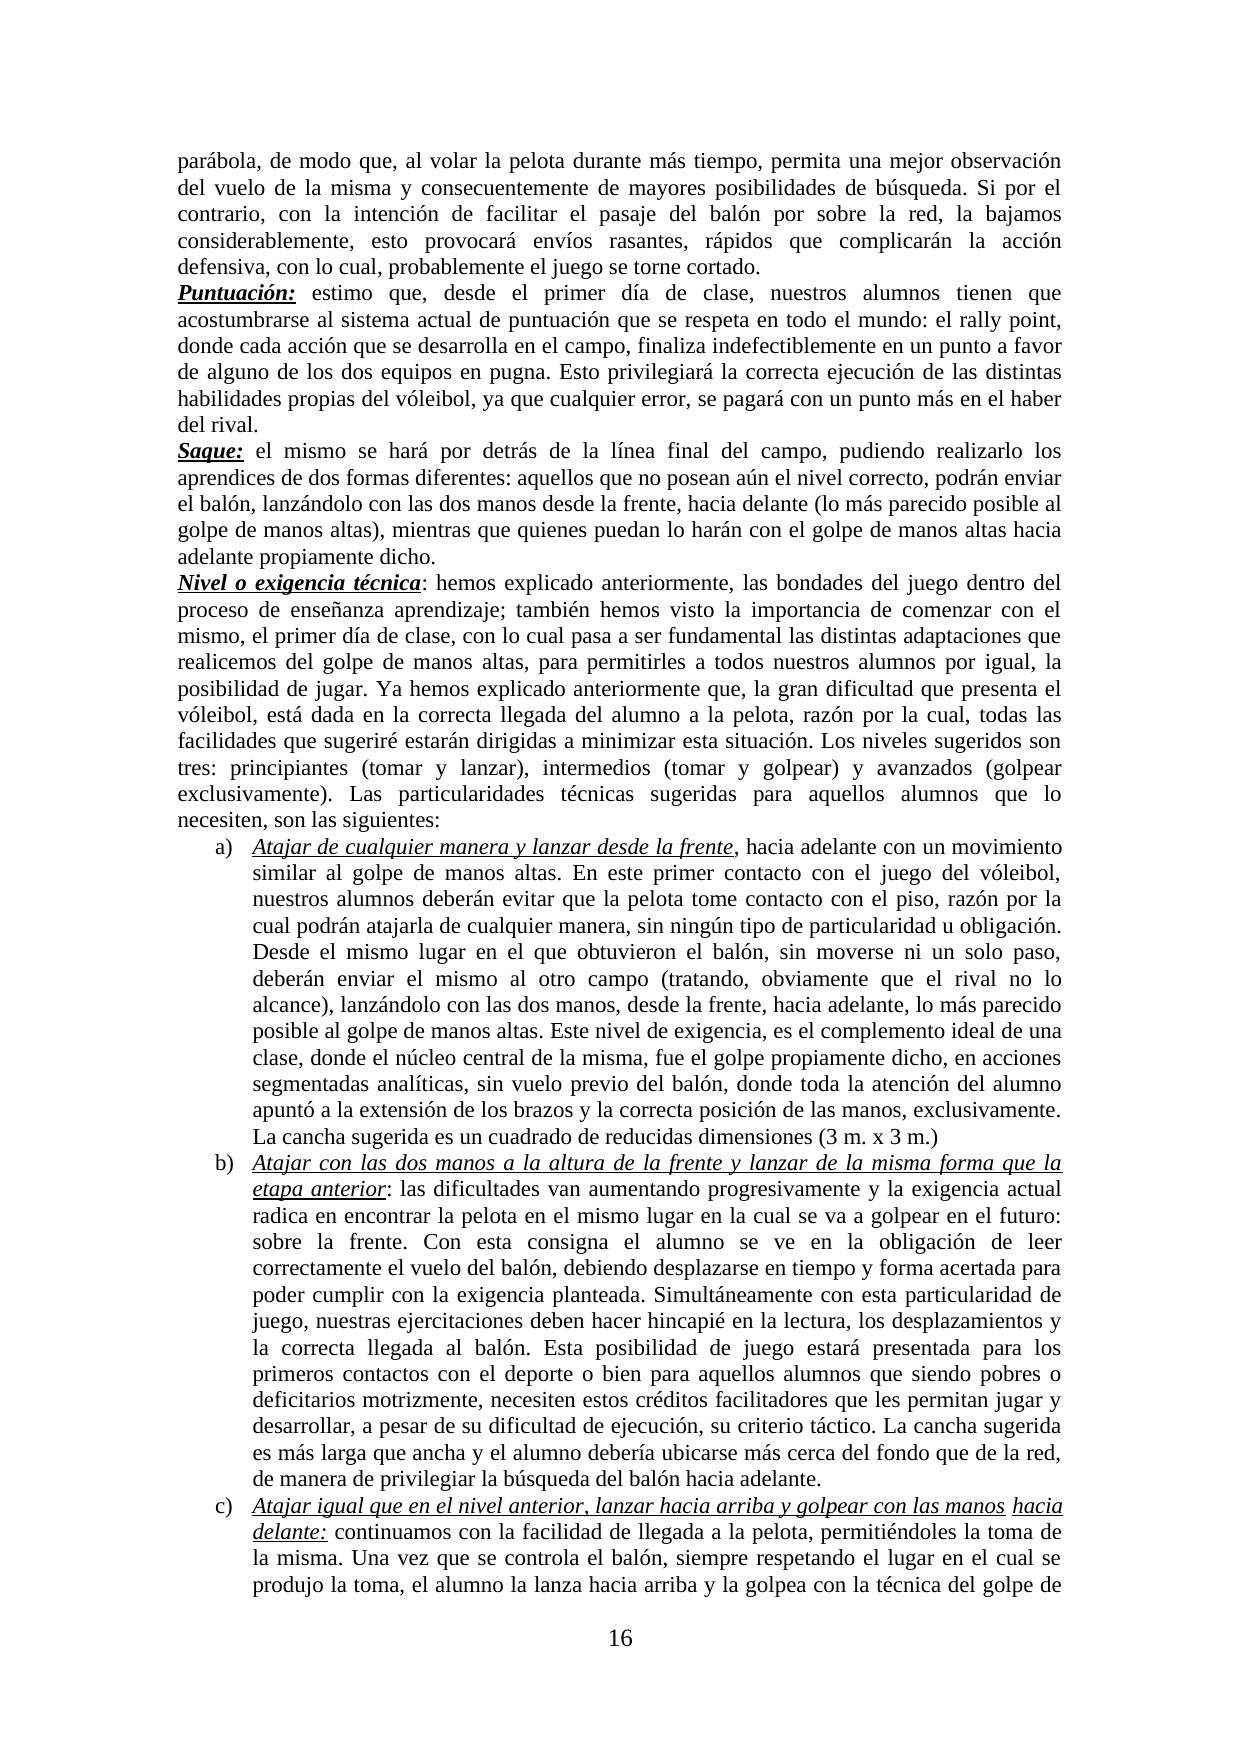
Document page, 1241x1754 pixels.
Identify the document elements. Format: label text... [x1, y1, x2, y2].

list Atajar con las dos manos a la altura de la frente y lanzar de la misma forma que la etapa anterior: las dificultades van aumentando progresivamente y la exigencia actual radica en encontrar la pelota en el mismo lugar en la cual se va a golpear en el futuro: sobre la frente. Con esta consigna el alumno se ve en la obligación de leer correctamente el vuelo del balón, debiendo desplazarse en tiempo y forma acertada para poder cumplir con la exigencia planteada. Simultáneamente con esta particularidad de juego, nuestras ejercitaciones deben hacer hincapié en la lectura, los desplazamientos y la correcta llegada al balón. Esta posibilidad de juego estará presentada para los primeros contactos con el deporte o bien para aquellos alumnos que siendo pobres o deficitarios motrizmente, necesiten estos créditos facilitadores que les permitan jugar y desarrollar, a pesar de su dificultad de ejecución, su criterio táctico. La cancha sugerida es más larga que ancha y el alumno debería ubicarse más cerca del fondo que de la red, de manera de privilegiar la búsqueda del balón hacia adelante. [215, 1149, 1063, 1492]
text Puntuación: estimo que, desde el primer día de clase, nuestros alumnos tienen que acostumbrarse al sistema actual de puntuación que se respeta en todo el mundo: el rally point, donde cada acción que se desarrolla en el campo, finaliza indefectiblemente en un punto a favor de alguno de los dos equipos en pugna. Esto privilegiará la correcta ejecución de las distintas habilidades propias del vóleibol, ya que cualquier error, se pagará con un punto más en el haber del rival. [177, 279, 1063, 437]
text Saque: el mismo se hará por detrás de la línea final del campo, pudiendo realizarlo los aprendices de dos formas diferentes: aquellos que no posean aún el nivel correcto, podrán enviar el balón, lanzándolo con las dos manos desde la frente, hacia delante (lo más parecido posible al golpe de manos altas), mientras que quienes puedan lo harán con el golpe de manos altas hacia adelante propiamente dicho. [177, 437, 1063, 569]
text Nivel o exigencia técnica: hemos explicado anteriormente, las bondades del juego dentro del proceso de enseñanza aprendizaje; también hemos visto la importancia de comenzar con el mismo, el primer día de clase, con lo cual pasa a ser fundamental las distintas adaptaciones que realicemos del golpe de manos altas, para permitirles a todos nuestros alumnos por igual, la posibilidad de jugar. Ya hemos explicado anteriormente que, la gran dificultad que presenta el vóleibol, está dada en la correcta llegada del alumno a la pelota, razón por la cual, todas las facilidades que sugeriré estarán dirigidas a minimizar esta situación. Los niveles sugeridos son tres: principiantes (tomar y lanzar), intermedios (tomar y golpear) y avanzados (golpear exclusivamente). Las particularidades técnicas sugeridas para aquellos alumnos que lo necesiten, son las siguientes: [177, 569, 1063, 833]
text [177, 148, 1063, 279]
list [215, 1492, 1063, 1597]
list Atajar de cualquier manera y lanzar desde la frente, hacia adelante con un movimiento similar al golpe de manos altas. En este primer contacto con el juego del vóleibol, nuestros alumnos deberán evitar que la pelota tome contacto con el piso, razón por la cual podrán atajarla de cualquier manera, sin ningún tipo de particularidad u obligación. Desde el mismo lugar en el que obtuvieron el balón, sin moverse ni un solo paso, deberán enviar el mismo al otro campo (tratando, obviamente que el rival no lo alcance), lanzándolo con las dos manos, desde la frente, hacia adelante, lo más parecido posible al golpe de manos altas. Este nivel de exigencia, es el complemento ideal de una clase, donde el núcleo central de la misma, fue el golpe propiamente dicho, en acciones segmentadas analíticas, sin vuelo previo del balón, donde toda la atención del alumno apuntó a la extensión de los brazos y la correcta posición de las manos, exclusivamente. La cancha sugerida es un cuadrado de reducidas dimensiones (. x .) [215, 833, 1063, 1149]
